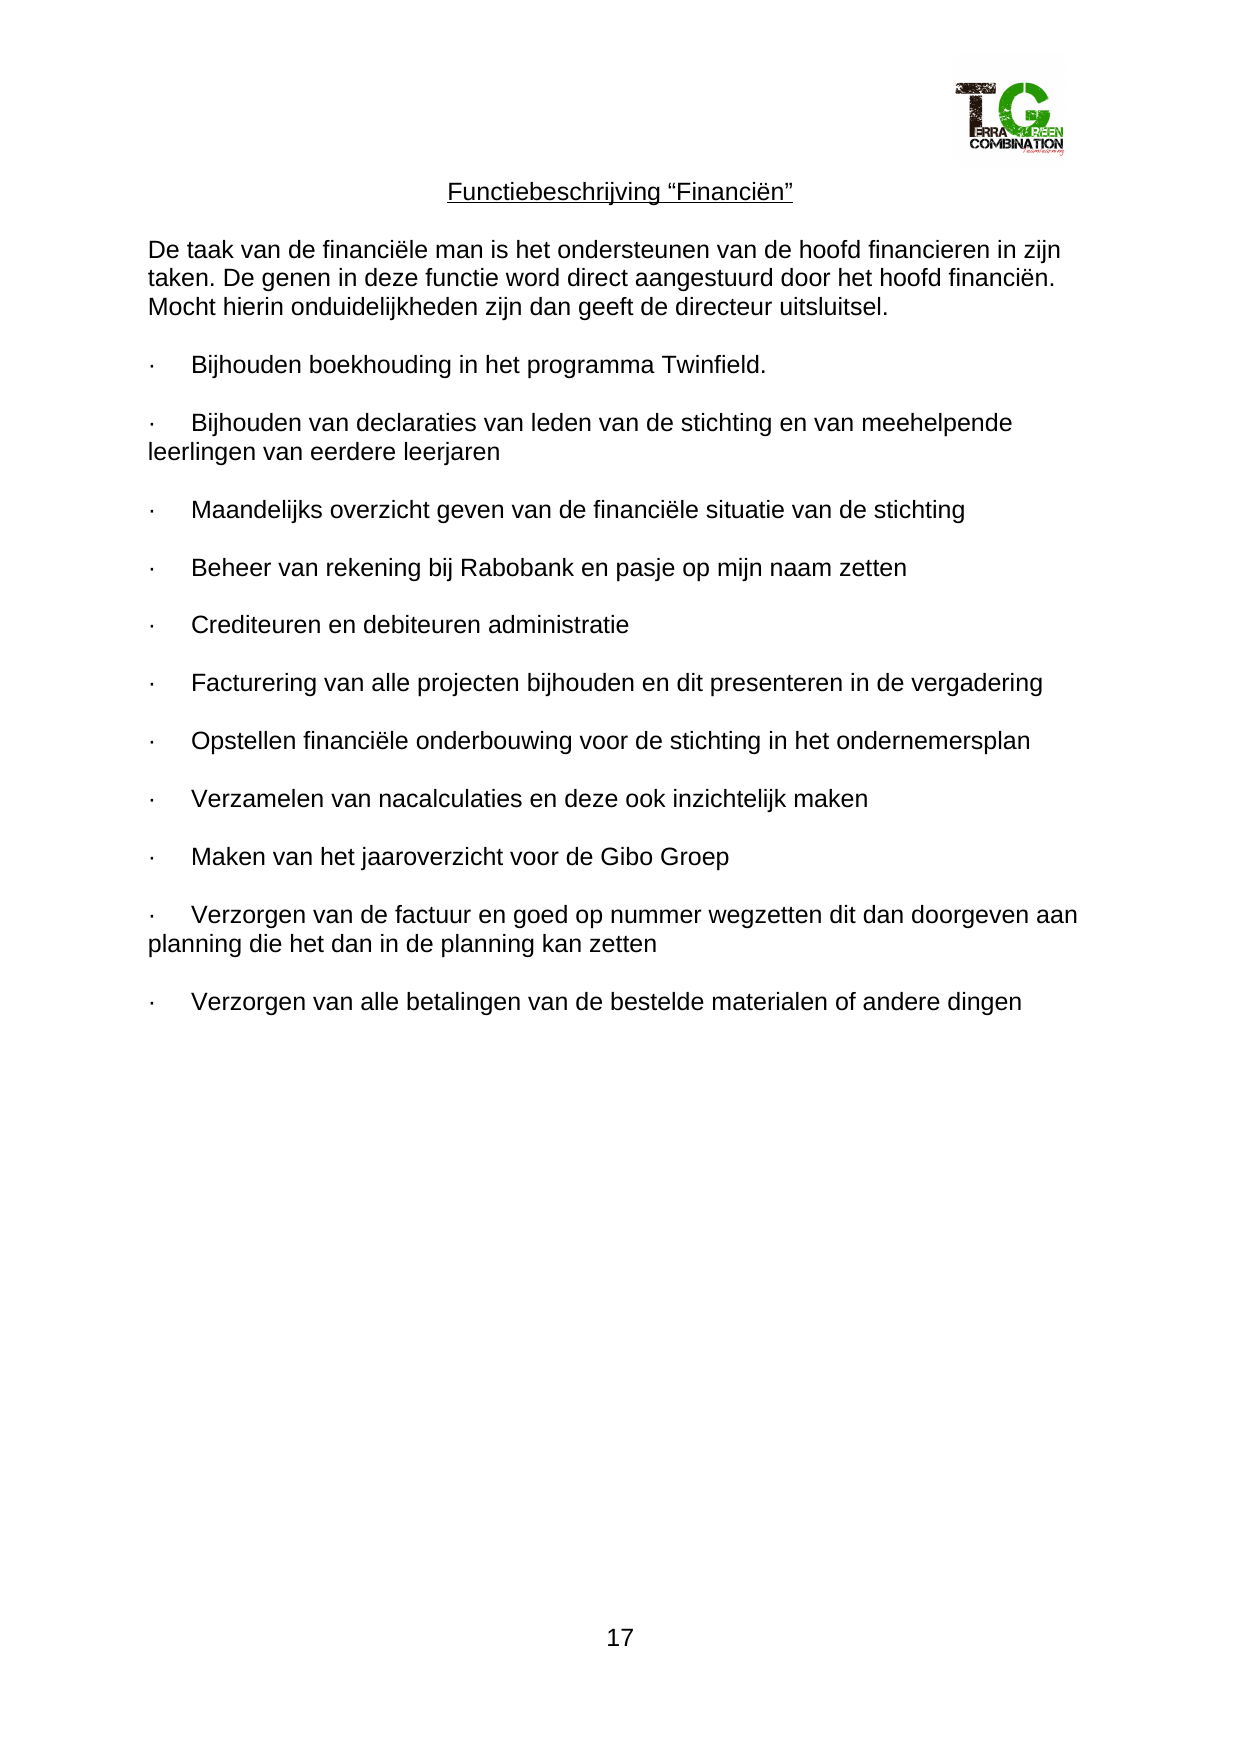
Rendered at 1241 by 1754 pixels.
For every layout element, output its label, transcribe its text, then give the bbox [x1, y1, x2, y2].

text · Verzorgen van de factuur en goed op nummer wegzetten dit dan doorgeven aan planning die het dan in de planning kan zetten [148, 900, 1093, 958]
text · Verzorgen van alle betalingen van de bestelde materialen of andere dingen [148, 987, 1093, 1016]
text · Maandelijks overzicht geven van de financiële situatie van de stichting [148, 495, 1093, 523]
subtitle Functiebeschrijving “Financiën” [148, 177, 1093, 206]
text · Bijhouden van declaraties van leden van de stichting en van meehelpende leerlingen van eerdere leerjaren [148, 408, 1093, 466]
text · Verzamelen van nacalculaties en deze ook inzichtelijk maken [148, 784, 1093, 813]
text · Opstellen financiële onderbouwing voor de stichting in het ondernemersplan [148, 726, 1093, 755]
text · Maken van het jaaroverzicht voor de Gibo Groep [148, 842, 1093, 871]
text · Beheer van rekening bij Rabobank en pasje op mijn naam zetten [148, 553, 1093, 581]
text · Bijhouden boekhouding in het programma Twinfield. [148, 350, 1093, 379]
picture [953, 53, 1067, 167]
text · Crediteuren en debiteuren administratie [148, 611, 1093, 639]
text De taak van de financiële man is het ondersteunen van de hoofd financieren in zijn taken. De genen in deze functie word direct aangestuurd door het hoofd financiën. Mocht hierin onduidelijkheden zijn dan geeft de directeur uitsluitsel. [148, 235, 1093, 321]
text · Facturering van alle projecten bijhouden en dit presenteren in de vergadering [148, 668, 1093, 697]
